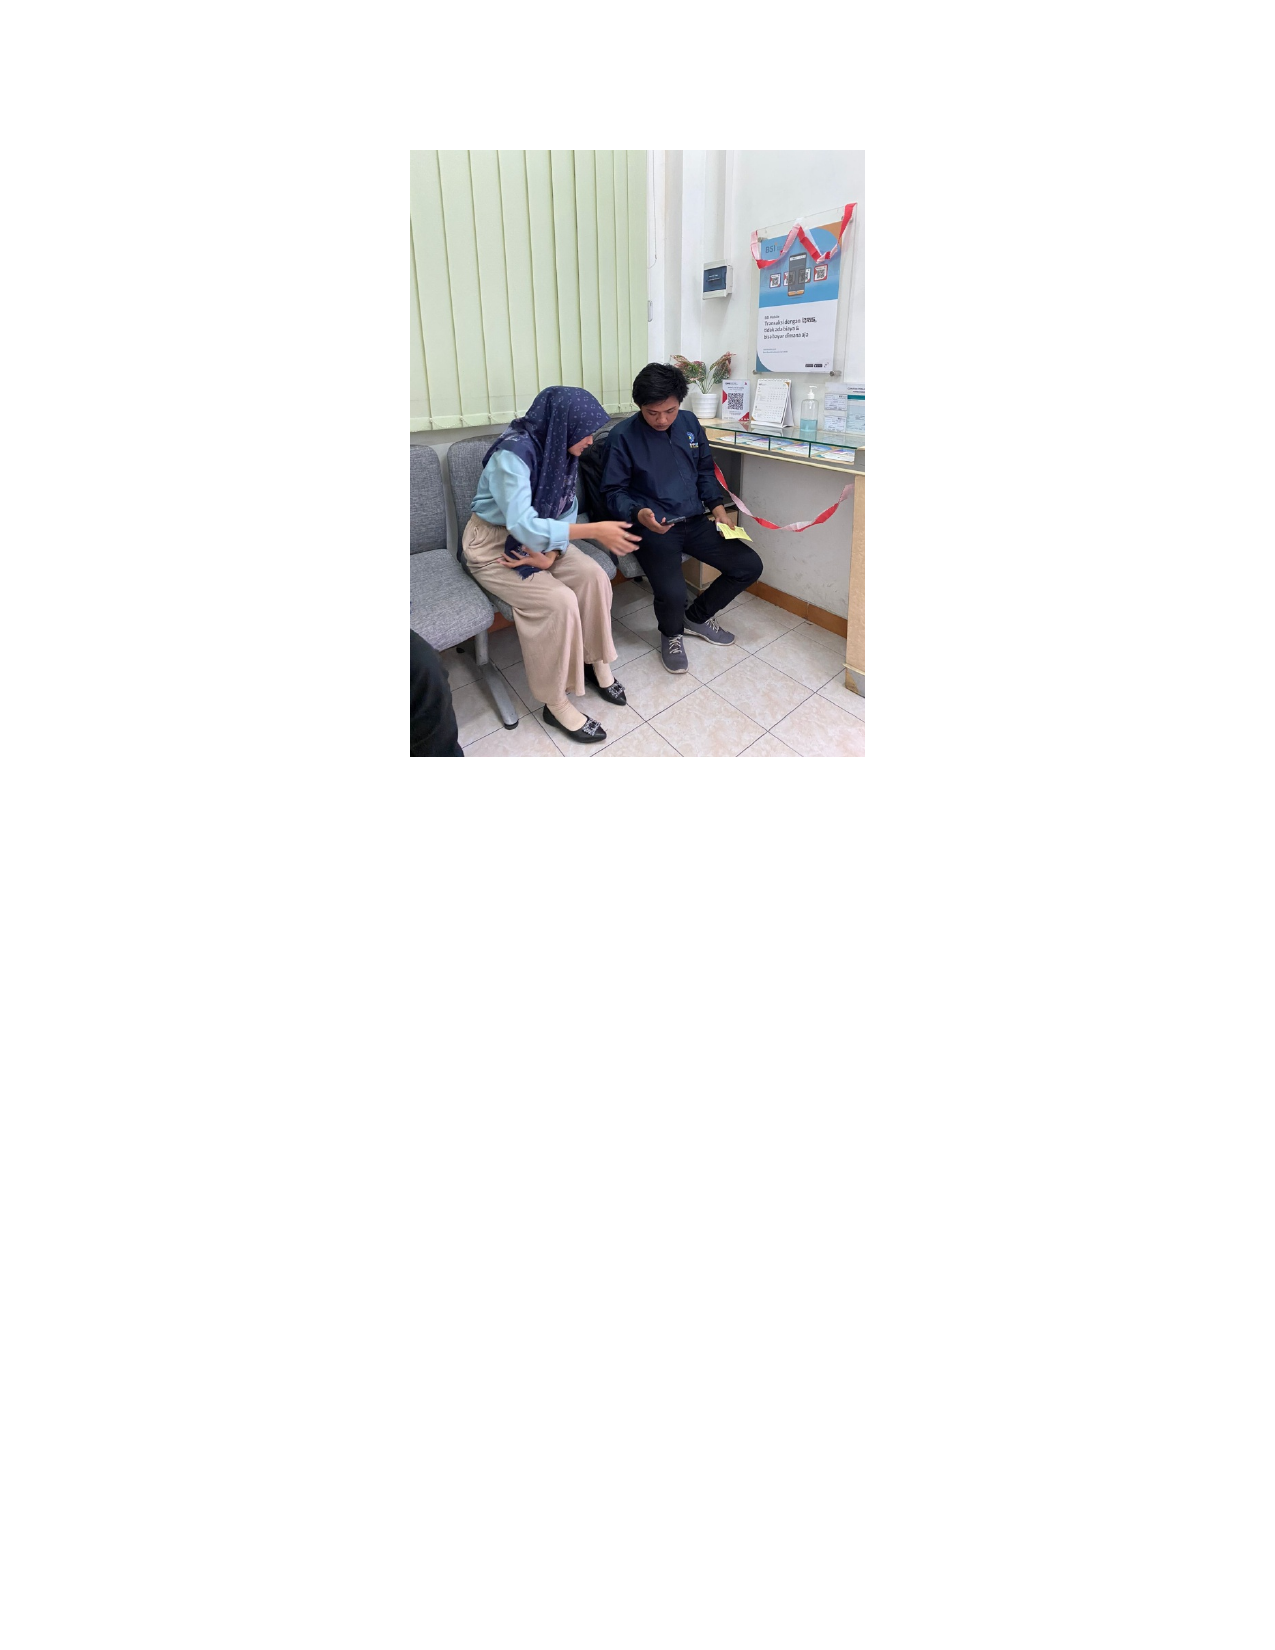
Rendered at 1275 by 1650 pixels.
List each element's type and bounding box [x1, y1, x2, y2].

picture [410, 150, 865, 757]
